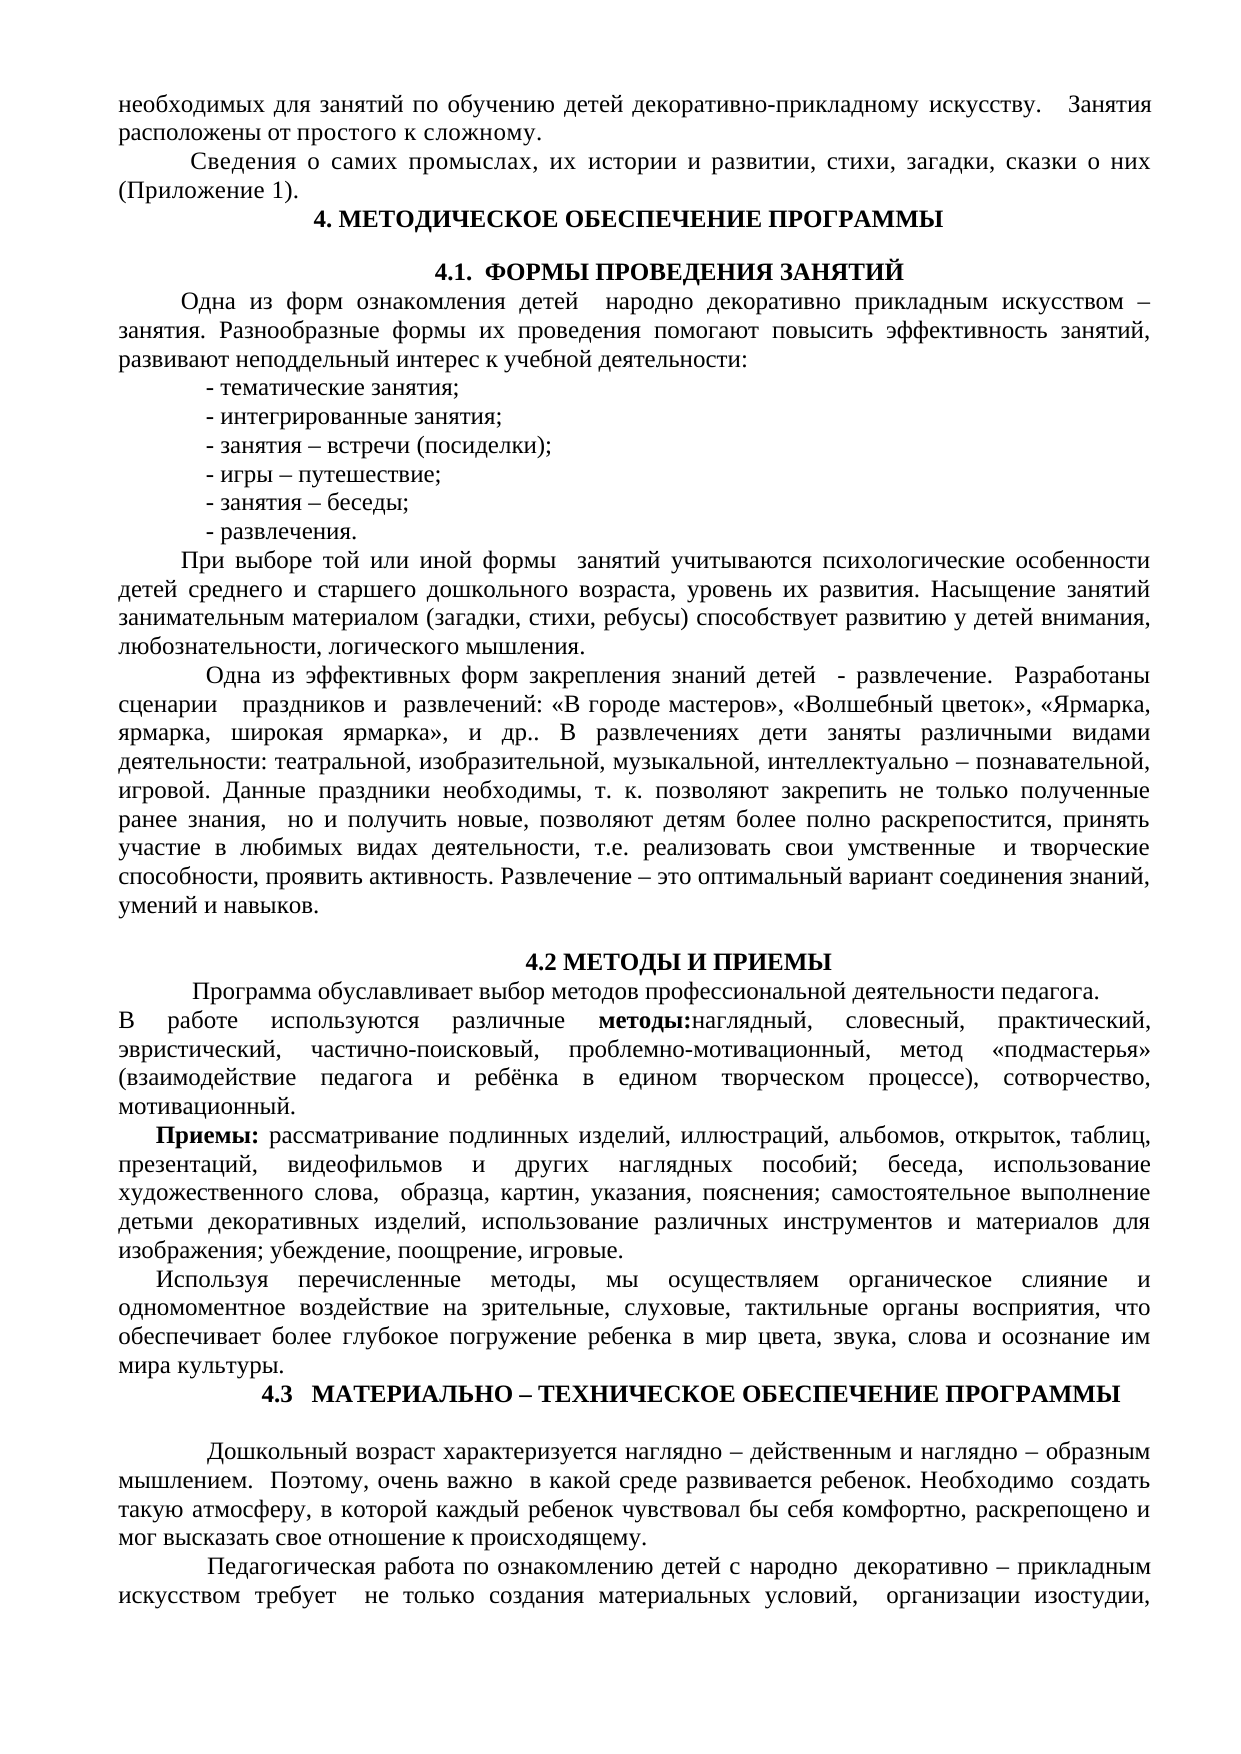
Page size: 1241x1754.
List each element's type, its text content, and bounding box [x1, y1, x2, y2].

text - игры – путешествие; [118, 459, 1152, 487]
text Одна из форм ознакомления детей народно декоративно прикладным искусством – занятия. Разнообразные формы их проведения помогают повысить эффективность занятий, развивают неподдельный интерес к учебной деятельности: [118, 286, 1152, 372]
text Сведения о самих промыслах, их истории и развитии, стихи, загадки, сказки о них (Приложение 1). [118, 146, 1152, 204]
text Приемы: рассматривание подлинных изделий, иллюстраций, альбомов, открыток, таблиц, презентаций, видеофильмов и других наглядных пособий; беседа, использование художественного слова, образца, картин, указания, пояснения; самостоятельное выполнение детьми декоративных изделий, использование различных инструментов и материалов для изображения; убеждение, поощрение, игровые. [118, 1120, 1152, 1264]
text - тематические занятия; [118, 372, 1152, 401]
text - развлечения. [118, 516, 1152, 545]
text - занятия – встречи (посиделки); [118, 430, 1152, 459]
text - занятия – беседы; [118, 487, 1152, 516]
text 4.1. ФОРМЫ ПРОВЕДЕНИЯ ЗАНЯТИЙ [118, 257, 1152, 286]
text В работе используются различные методы:наглядный, словесный, практический, эвристический, частично-поисковый, проблемно-мотивационный, метод «подмастерья» (взаимодействие педагога и ребёнка в едином творческом процессе), сотворчество, мотивационный. [118, 1005, 1152, 1120]
text Программа обуславливает выбор методов профессиональной деятельности педагога. [118, 976, 1152, 1005]
text Дошкольный возраст характеризуется наглядно – действенным и наглядно – образным мышлением. Поэтому, очень важно в какой среде развивается ребенок. Необходимо создать такую атмосферу, в которой каждый ребенок чувствовал бы себя комфортно, раскрепощено и мог высказать свое отношение к происходящему. [118, 1436, 1152, 1551]
text Одна из эффективных форм закрепления знаний детей - развлечение. Разработаны сценарии праздников и развлечений: «В городе мастеров», «Волшебный цветок», «Ярмарка, ярмарка, широкая ярмарка», и др.. В развлечениях дети заняты различными видами деятельности: театральной, изобразительной, музыкальной, интеллектуально – познавательной, игровой. Данные праздники необходимы, т. к. позволяют закрепить не только полученные ранее знания, но и получить новые, позволяют детям более полно раскрепостится, принять участие в любимых видах деятельности, т.е. реализовать свои умственные и творческие способности, проявить активность. Развлечение – это оптимальный вариант соединения знаний, умений и навыков. [118, 660, 1152, 919]
text При выборе той или иной формы занятий учитываются психологические особенности детей среднего и старшего дошкольного возраста, уровень их развития. Насыщение занятий занимательным материалом (загадки, стихи, ребусы) способствует развитию у детей внимания, любознательности, логического мышления. [118, 545, 1152, 660]
text 4.2 МЕТОДЫ И ПРИЕМЫ [118, 947, 1152, 976]
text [118, 1551, 1152, 1609]
text Используя перечисленные методы, мы осуществляем органическое слияние и одномоментное воздействие на зрительные, слуховые, тактильные органы восприятия, что обеспечивает более глубокое погружение ребенка в мир цвета, звука, слова и осознание им мира культуры. [118, 1264, 1152, 1379]
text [118, 89, 1152, 146]
text 4. МЕТОДИЧЕСКОЕ ОБЕСПЕЧЕНИЕ ПРОГРАММЫ [118, 204, 1138, 232]
text 4.3 МАТЕРИАЛЬНО – ТЕХНИЧЕСКОЕ ОБЕСПЕЧЕНИЕ ПРОГРАММЫ [118, 1379, 1152, 1407]
text - интегрированные занятия; [118, 401, 1152, 430]
